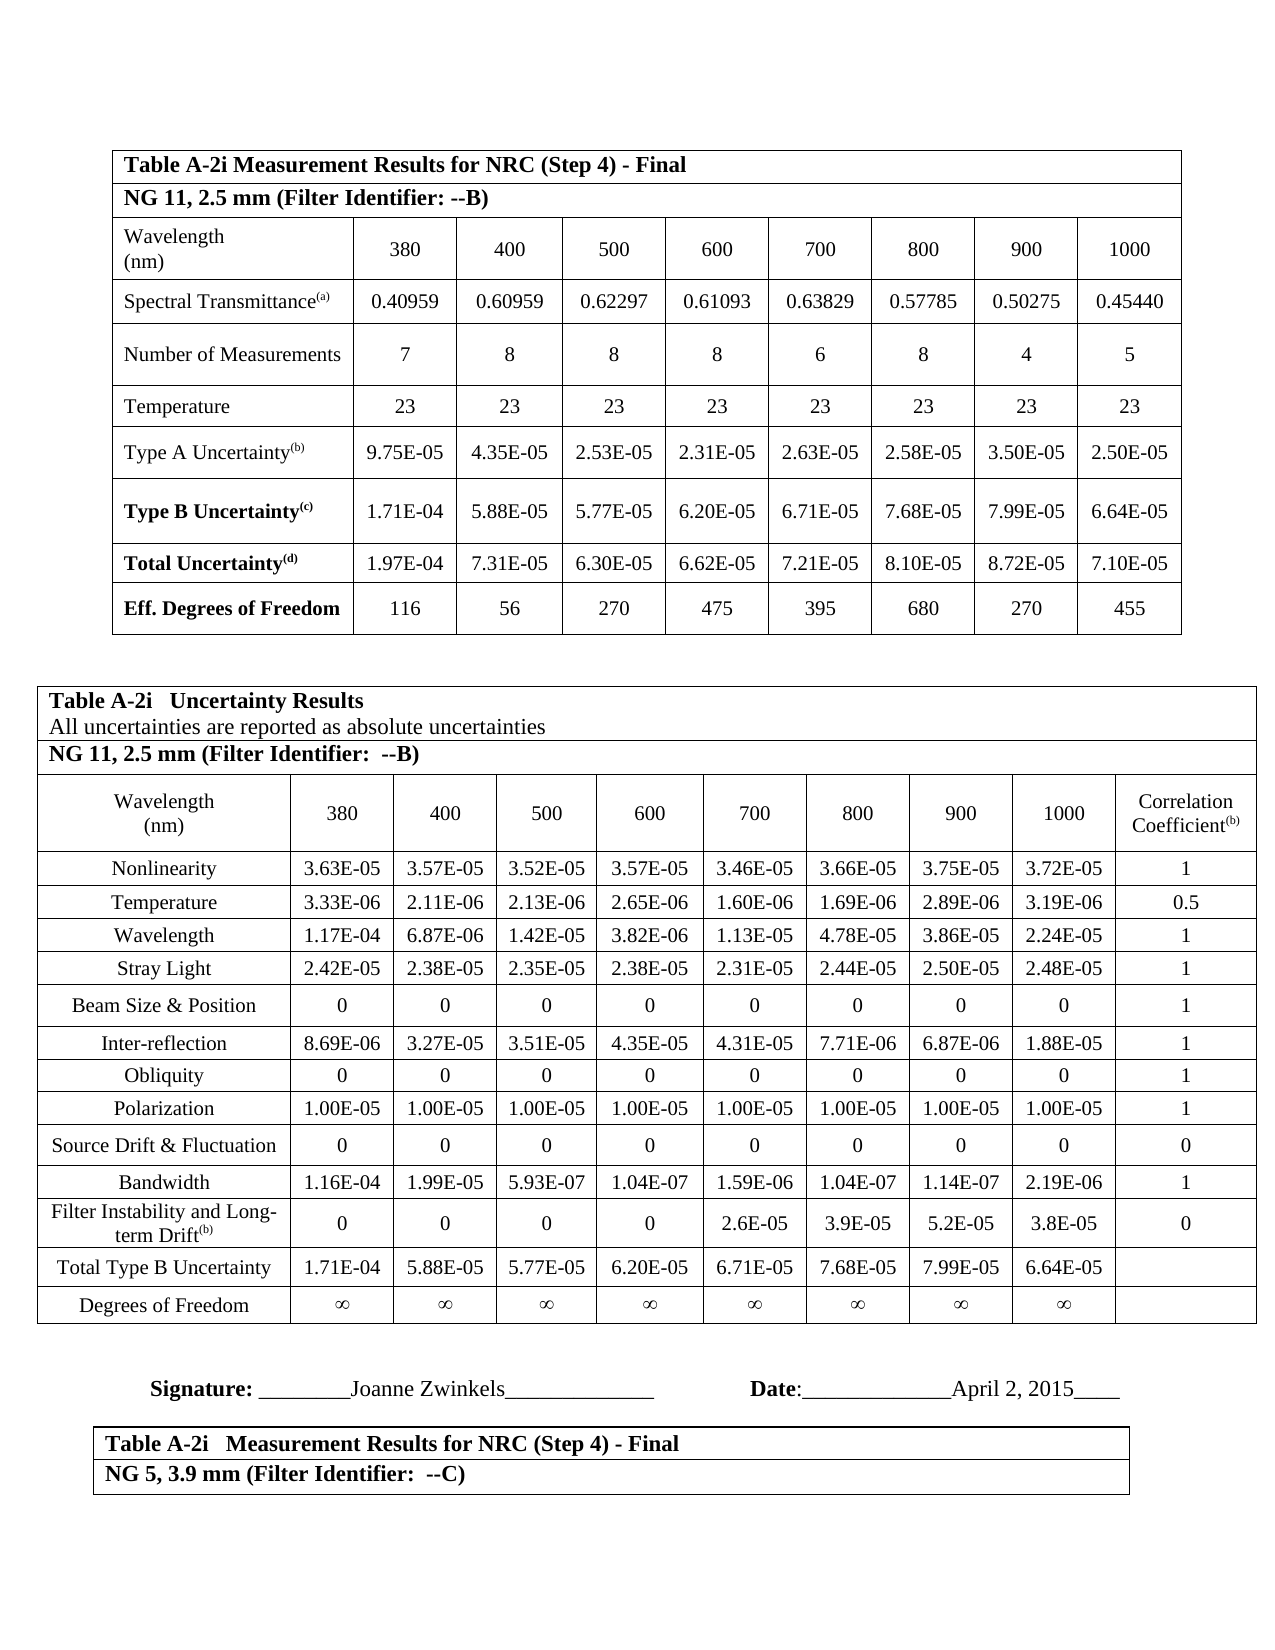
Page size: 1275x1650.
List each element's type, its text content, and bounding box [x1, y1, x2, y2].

table_cell 2.38E-05 [597, 952, 703, 983]
table_cell 0 [1013, 1125, 1115, 1165]
table_cell 2.50E-05 [910, 952, 1012, 983]
table_cell 1 [1116, 1060, 1256, 1091]
table_cell 1.69E-06 [807, 886, 909, 918]
table_cell 8 [457, 324, 562, 385]
table_cell 3.57E-05 [597, 852, 703, 885]
table_cell  [597, 1287, 703, 1323]
table_cell 0.62297 [563, 280, 665, 323]
table_cell 8 [666, 324, 768, 385]
table_cell 2.31E-05 [666, 427, 768, 477]
table_cell 3.82E-06 [597, 919, 703, 951]
table_cell 1.00E-05 [807, 1092, 909, 1124]
table_cell 23 [457, 386, 562, 426]
table_cell 6.71E-05 [704, 1248, 806, 1286]
table_cell 23 [769, 386, 871, 426]
table_cell 3.66E-05 [807, 852, 909, 885]
table_cell 6.64E-05 [1078, 479, 1181, 543]
table_cell 800 [872, 218, 974, 279]
table_cell 1 [1116, 919, 1256, 951]
table_cell 6.30E-05 [563, 544, 665, 582]
table_cell [1116, 1248, 1256, 1286]
table_cell 1.00E-05 [497, 1092, 596, 1124]
table_cell Wavelength (nm) [38, 775, 290, 851]
table_cell 4.31E-05 [704, 1027, 806, 1058]
table_cell 1 [1116, 1166, 1256, 1197]
table_cell 500 [563, 218, 665, 279]
table_cell 1 [1116, 952, 1256, 983]
table_cell 3.75E-05 [910, 852, 1012, 885]
table_cell 0.5 [1116, 886, 1256, 918]
table_cell 8.69E-06 [291, 1027, 393, 1058]
table_cell 6 [769, 324, 871, 385]
table_cell  [807, 1287, 909, 1323]
table_cell 1.60E-06 [704, 886, 806, 918]
table_cell 8 [872, 324, 974, 385]
table_cell 2.35E-05 [497, 952, 596, 983]
table_cell 6.20E-05 [666, 479, 768, 543]
table_cell 9.75E-05 [354, 427, 456, 477]
table_cell Wavelength [38, 919, 290, 951]
table_cell 0 [497, 1125, 596, 1165]
table_cell 0 [597, 1060, 703, 1091]
table_cell  [1013, 1287, 1115, 1323]
table_cell 0 [807, 1125, 909, 1165]
table_cell 7.99E-05 [910, 1248, 1012, 1286]
table_cell 23 [975, 386, 1077, 426]
table_cell 900 [975, 218, 1077, 279]
table_cell 1.00E-05 [1013, 1092, 1115, 1124]
table_cell 400 [457, 218, 562, 279]
table_cell 0 [704, 1125, 806, 1165]
table_cell 2.24E-05 [1013, 919, 1115, 951]
table_cell Inter-reflection [38, 1027, 290, 1058]
table_cell Temperature [113, 386, 353, 426]
table_cell 0 [291, 1199, 393, 1247]
table_cell 1 [1116, 985, 1256, 1026]
table_cell 1.04E-07 [597, 1166, 703, 1197]
table_cell 0 [910, 985, 1012, 1026]
table_cell 2.53E-05 [563, 427, 665, 477]
table_cell 475 [666, 583, 768, 634]
table_cell Number of Measurements [113, 324, 353, 385]
table_cell 600 [666, 218, 768, 279]
table_cell 1.00E-05 [291, 1092, 393, 1124]
table_cell 1 [1116, 1027, 1256, 1058]
table_cell 7 [354, 324, 456, 385]
table_cell 0.50275 [975, 280, 1077, 323]
table_cell 0 [394, 1060, 496, 1091]
table_cell 0 [1013, 1060, 1115, 1091]
table_cell 5.88E-05 [457, 479, 562, 543]
table_cell 5.2E-05 [910, 1199, 1012, 1247]
table_cell Total Type B Uncertainty [38, 1248, 290, 1286]
table_cell 6.87E-06 [910, 1027, 1012, 1058]
table_cell 3.57E-05 [394, 852, 496, 885]
table_cell Source Drift & Fluctuation [38, 1125, 290, 1165]
table_cell 0.40959 [354, 280, 456, 323]
table_cell 0.63829 [769, 280, 871, 323]
table_cell 23 [1078, 386, 1181, 426]
table_cell Obliquity [38, 1060, 290, 1091]
table_cell 2.65E-06 [597, 886, 703, 918]
table_cell 6.20E-05 [597, 1248, 703, 1286]
table_cell 5.93E-07 [497, 1166, 596, 1197]
table_cell 1.71E-04 [354, 479, 456, 543]
table_cell 5.88E-05 [394, 1248, 496, 1286]
table_cell 0 [291, 1060, 393, 1091]
table_cell 1.13E-05 [704, 919, 806, 951]
table_cell 1.16E-04 [291, 1166, 393, 1197]
table_cell 0.45440 [1078, 280, 1181, 323]
table_cell 3.9E-05 [807, 1199, 909, 1247]
table_cell 5.77E-05 [563, 479, 665, 543]
table_cell 1 [1116, 1092, 1256, 1124]
table_header Table A-2i Measurement Results for NRC (Step 4) - Final [94, 1428, 1129, 1459]
table_cell 0 [597, 1125, 703, 1165]
table_cell 0 [497, 1199, 596, 1247]
table_cell 0 [291, 985, 393, 1026]
table_cell 23 [354, 386, 456, 426]
table_cell Wavelength (nm) [113, 218, 353, 279]
table_cell Type B Uncertainty(c) [113, 479, 353, 543]
table_cell 1.99E-05 [394, 1166, 496, 1197]
table_cell  [704, 1287, 806, 1323]
table_cell 2.13E-06 [497, 886, 596, 918]
table_cell 3.52E-05 [497, 852, 596, 885]
table_cell 8.72E-05 [975, 544, 1077, 582]
table_cell 1 [1116, 852, 1256, 885]
table_cell 1.00E-05 [910, 1092, 1012, 1124]
table_cell 2.50E-05 [1078, 427, 1181, 477]
table_cell 2.19E-06 [1013, 1166, 1115, 1197]
table_cell Total Uncertainty(d) [113, 544, 353, 582]
table_cell 700 [769, 218, 871, 279]
table_cell 800 [807, 775, 909, 851]
table_cell Eff. Degrees of Freedom [113, 583, 353, 634]
table_cell 0 [497, 985, 596, 1026]
table_cell Type A Uncertainty(b) [113, 427, 353, 477]
table_cell 1.59E-06 [704, 1166, 806, 1197]
table_cell 2.11E-06 [394, 886, 496, 918]
table_cell  [394, 1287, 496, 1323]
table_cell 380 [291, 775, 393, 851]
table_cell Bandwidth [38, 1166, 290, 1197]
table_cell 1000 [1078, 218, 1181, 279]
table_cell 900 [910, 775, 1012, 851]
table_cell 3.19E-06 [1013, 886, 1115, 918]
table_cell 0 [597, 1199, 703, 1247]
table_cell Stray Light [38, 952, 290, 983]
table_cell 1.00E-05 [394, 1092, 496, 1124]
table_cell 0 [394, 1125, 496, 1165]
table_cell 3.51E-05 [497, 1027, 596, 1058]
table_cell Nonlinearity [38, 852, 290, 885]
table_cell 3.46E-05 [704, 852, 806, 885]
table_cell Spectral Transmittance(a) [113, 280, 353, 323]
table_cell 0 [807, 1060, 909, 1091]
table_cell 6.71E-05 [769, 479, 871, 543]
table_cell Correlation Coefficient(b) [1116, 775, 1256, 851]
table_cell NG 5, 3.9 mm (Filter Identifier: --C) [94, 1460, 1129, 1493]
table_cell 3.63E-05 [291, 852, 393, 885]
table_cell 0.60959 [457, 280, 562, 323]
table_cell 2.31E-05 [704, 952, 806, 983]
table_cell 395 [769, 583, 871, 634]
table_cell 7.68E-05 [872, 479, 974, 543]
table_cell 8 [563, 324, 665, 385]
table_cell 0 [1116, 1125, 1256, 1165]
table_cell 0 [597, 985, 703, 1026]
table_cell  [910, 1287, 1012, 1323]
table_cell 0 [497, 1060, 596, 1091]
table_cell 3.50E-05 [975, 427, 1077, 477]
table_cell 0 [910, 1060, 1012, 1091]
table_cell Temperature [38, 886, 290, 918]
table_cell 2.48E-05 [1013, 952, 1115, 983]
table_cell 1.97E-04 [354, 544, 456, 582]
table_cell 1.88E-05 [1013, 1027, 1115, 1058]
table_cell 0.57785 [872, 280, 974, 323]
table_cell 0 [910, 1125, 1012, 1165]
table_cell 0 [291, 1125, 393, 1165]
table_cell 270 [975, 583, 1077, 634]
table_cell 1.04E-07 [807, 1166, 909, 1197]
table_cell 6.62E-05 [666, 544, 768, 582]
table_cell 5 [1078, 324, 1181, 385]
table_cell Polarization [38, 1092, 290, 1124]
table_cell 2.42E-05 [291, 952, 393, 983]
table_cell NG 11, 2.5 mm (Filter Identifier: --B) [113, 184, 1181, 217]
table_cell 455 [1078, 583, 1181, 634]
table_header Table A-2i Measurement Results for NRC (Step 4) - Final [113, 151, 1181, 183]
table_cell 3.33E-06 [291, 886, 393, 918]
table_cell 0.61093 [666, 280, 768, 323]
table_cell [1116, 1287, 1256, 1323]
table_header Table A-2i Uncertainty Results All uncertainties are reported as absolute uncertainties [38, 687, 1256, 739]
table_cell 3.72E-05 [1013, 852, 1115, 885]
table_cell NG 11, 2.5 mm (Filter Identifier: --B) [38, 741, 1256, 774]
table_cell 700 [704, 775, 806, 851]
table_cell 1.00E-05 [704, 1092, 806, 1124]
table_cell 2.38E-05 [394, 952, 496, 983]
table_cell 1.14E-07 [910, 1166, 1012, 1197]
table_cell 0 [1116, 1199, 1256, 1247]
table_cell Beam Size & Position [38, 985, 290, 1026]
table_cell 7.99E-05 [975, 479, 1077, 543]
table_cell 270 [563, 583, 665, 634]
table_cell 0 [807, 985, 909, 1026]
table_cell 1.71E-04 [291, 1248, 393, 1286]
table_cell 7.68E-05 [807, 1248, 909, 1286]
table_cell 3.8E-05 [1013, 1199, 1115, 1247]
table_cell 3.86E-05 [910, 919, 1012, 951]
text Signature: ________Joanne Zwinkels_____________ Date:_____________April 2, 2015____ [150, 1375, 1125, 1402]
table_cell 8.10E-05 [872, 544, 974, 582]
table_cell 2.44E-05 [807, 952, 909, 983]
table_cell 0 [394, 1199, 496, 1247]
table_cell 4.35E-05 [457, 427, 562, 477]
table_cell 380 [354, 218, 456, 279]
table_cell 2.58E-05 [872, 427, 974, 477]
table_cell 400 [394, 775, 496, 851]
table_cell 56 [457, 583, 562, 634]
table_cell 680 [872, 583, 974, 634]
table_cell 6.64E-05 [1013, 1248, 1115, 1286]
table_cell 2.6E-05 [704, 1199, 806, 1247]
table_cell 7.10E-05 [1078, 544, 1181, 582]
table_cell  [497, 1287, 596, 1323]
table_cell 4.78E-05 [807, 919, 909, 951]
table_cell 0 [394, 985, 496, 1026]
table_cell 0 [1013, 985, 1115, 1026]
table_cell 7.71E-06 [807, 1027, 909, 1058]
table_cell 2.63E-05 [769, 427, 871, 477]
table_cell 1.00E-05 [597, 1092, 703, 1124]
table_cell 4.35E-05 [597, 1027, 703, 1058]
table_cell 7.21E-05 [769, 544, 871, 582]
table_cell 0 [704, 985, 806, 1026]
table_cell 23 [666, 386, 768, 426]
table_cell 600 [597, 775, 703, 851]
table_cell 23 [563, 386, 665, 426]
table_cell 1.42E-05 [497, 919, 596, 951]
table_cell 0 [704, 1060, 806, 1091]
table_cell 6.87E-06 [394, 919, 496, 951]
table_cell Degrees of Freedom [38, 1287, 290, 1323]
table_cell  [291, 1287, 393, 1323]
table_cell 3.27E-05 [394, 1027, 496, 1058]
table_cell 4 [975, 324, 1077, 385]
table_cell 5.77E-05 [497, 1248, 596, 1286]
table_cell 2.89E-06 [910, 886, 1012, 918]
table_cell 7.31E-05 [457, 544, 562, 582]
table_cell 1.17E-04 [291, 919, 393, 951]
table_cell 116 [354, 583, 456, 634]
table_cell 500 [497, 775, 596, 851]
table_cell 23 [872, 386, 974, 426]
table_cell 1000 [1013, 775, 1115, 851]
table_cell Filter Instability and Long-term Drift(b) [38, 1199, 290, 1247]
